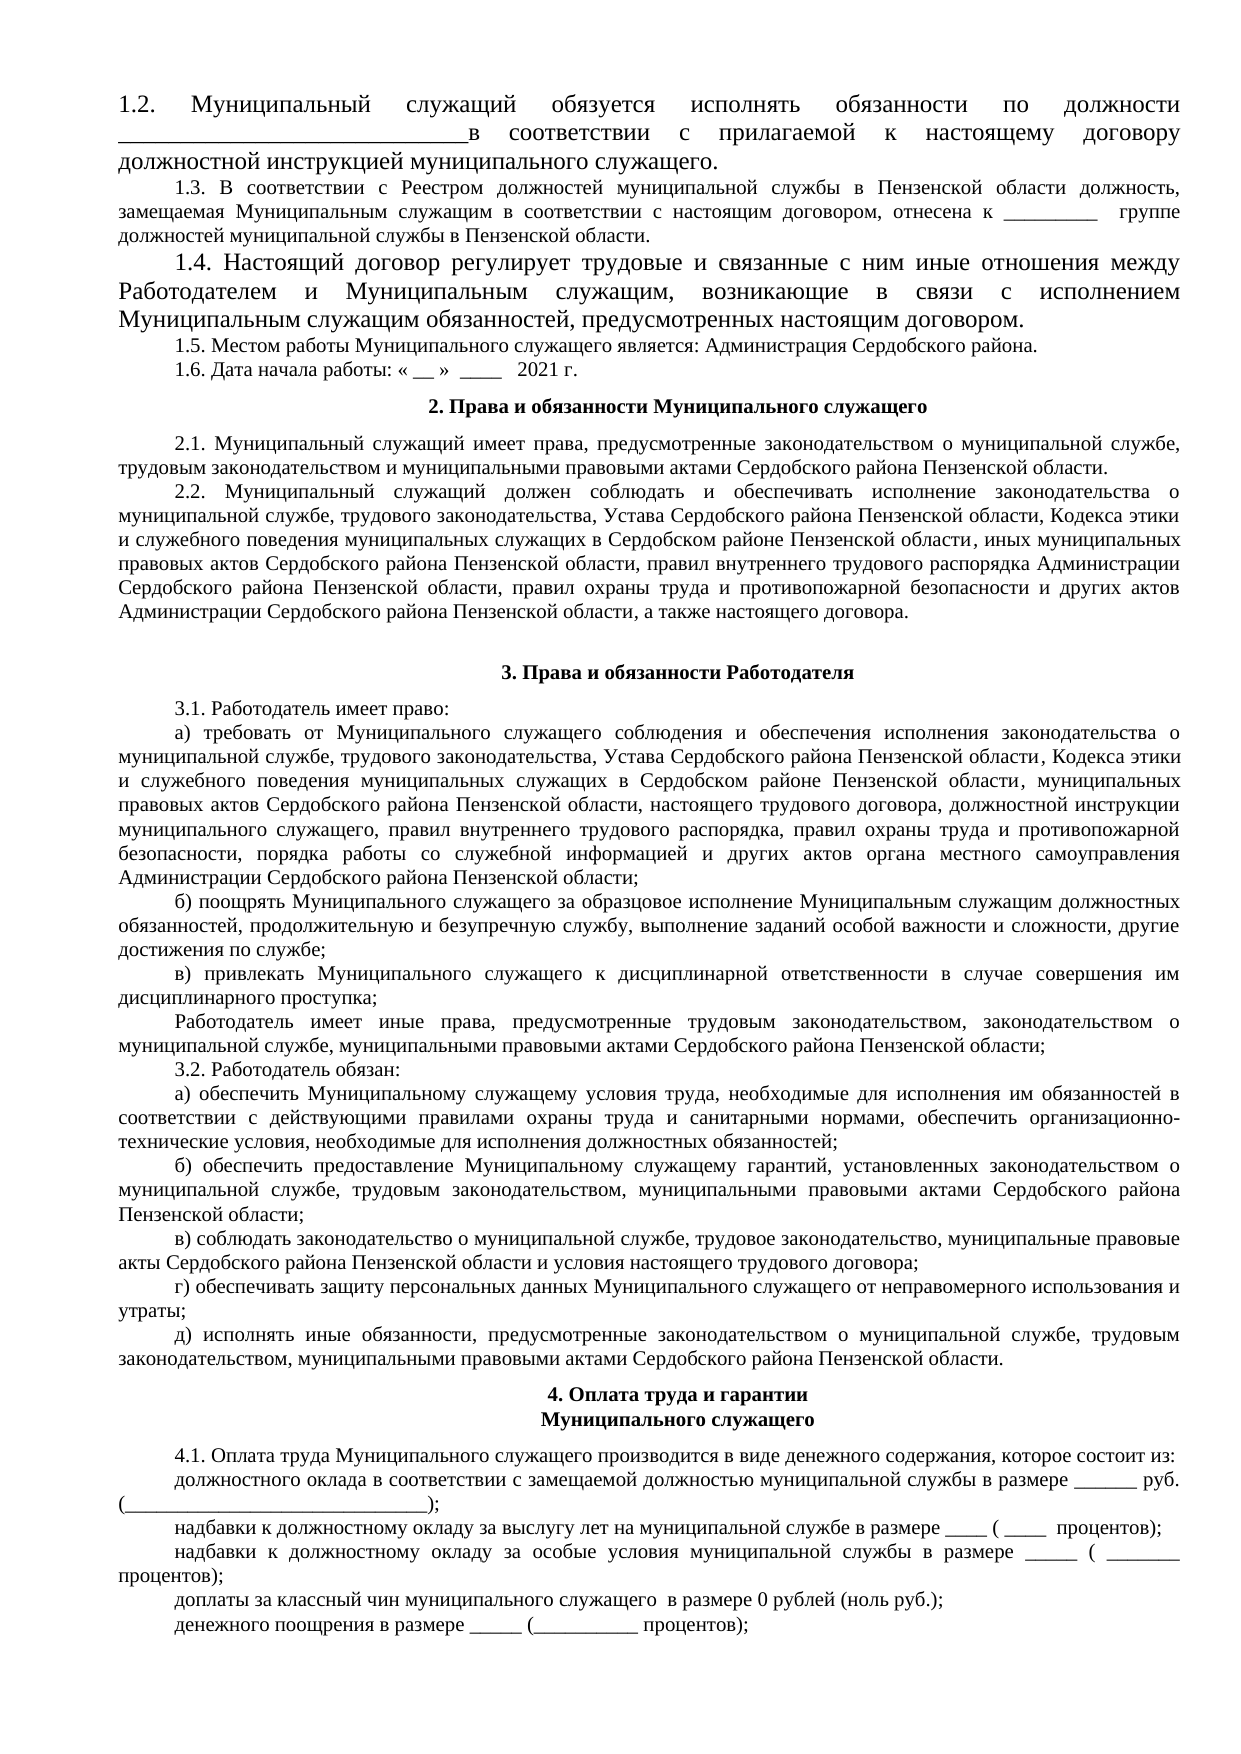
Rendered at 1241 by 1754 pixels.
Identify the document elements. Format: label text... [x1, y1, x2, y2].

text 3. Права и обязанности Работодателя [118, 659, 1181, 684]
text Муниципального служащего [118, 1406, 1181, 1431]
text 3.1. Работодатель имеет право: [118, 696, 1181, 720]
text 1.2. Муниципальный служащий обязуется исполнять обязанности по должности ____________________________в соответствии с прилагаемой к настоящему договору должностной инструкцией муниципального служащего. [118, 89, 1181, 175]
text доплаты за классный чин муниципального служащего в размере 0 рублей (ноль руб.); [118, 1587, 1181, 1611]
text б) поощрять Муниципального служащего за образцовое исполнение Муниципальным служащим должностных обязанностей, продолжительную и безупречную службу, выполнение заданий особой важности и сложности, другие достижения по службе; [118, 889, 1181, 961]
text 4.1. Оплата труда Муниципального служащего производится в виде денежного содержания, которое состоит из: [118, 1443, 1181, 1467]
text 2.2. Муниципальный служащий должен соблюдать и обеспечивать исполнение законодательства о муниципальной службе, трудового законодательства, Устава Сердобского района Пензенской области, Кодекса этики и служебного поведения муниципальных служащих в Сердобском районе Пензенской области, иных муниципальных правовых актов Сердобского района Пензенской области, правил внутреннего трудового распорядка Администрации Сердобского района Пензенской области, правил охраны труда и противопожарной безопасности и других актов Администрации Сердобского района Пензенской области, а также настоящего договора. [118, 479, 1181, 623]
text 3.2. Работодатель обязан: [118, 1057, 1181, 1081]
text 4. Оплата труда и гарантии [118, 1382, 1181, 1406]
text б) обеспечить предоставление Муниципальному служащему гарантий, установленных законодательством о муниципальной службе, трудовым законодательством, муниципальными правовыми актами Сердобского района Пензенской области; [118, 1153, 1181, 1226]
text д) исполнять иные обязанности, предусмотренные законодательством о муниципальной службе, трудовым законодательством, муниципальными правовыми актами Сердобского района Пензенской области. [118, 1322, 1181, 1370]
text Работодатель имеет иные права, предусмотренные трудовым законодательством, законодательством о муниципальной службе, муниципальными правовыми актами Сердобского района Пензенской области; [118, 1009, 1181, 1057]
text денежного поощрения в размере _____ (__________ процентов); [118, 1611, 1181, 1636]
text надбавки к должностному окладу за особые условия муниципальной службы в размере _____ ( _______ процентов); [118, 1539, 1181, 1587]
text 1.6. Дата начала работы: « __ » ____ 2021 г. [118, 357, 1181, 381]
text 2. Права и обязанности Муниципального служащего [118, 394, 1181, 418]
text а) обеспечить Муниципальному служащему условия труда, необходимые для исполнения им обязанностей в соответствии с действующими правилами охраны труда и санитарными нормами, обеспечить организационно-технические условия, необходимые для исполнения должностных обязанностей; [118, 1081, 1181, 1153]
text г) обеспечивать защиту персональных данных Муниципального служащего от неправомерного использования и утраты; [118, 1274, 1181, 1322]
text в) привлекать Муниципального служащего к дисциплинарной ответственности в случае совершения им дисциплинарного проступка; [118, 961, 1181, 1009]
text 1.4. Настоящий договор регулирует трудовые и связанные с ним иные отношения между Работодателем и Муниципальным служащим, возникающие в связи с исполнением Муниципальным служащим обязанностей, предусмотренных настоящим договором. [118, 247, 1181, 333]
text 2.1. Муниципальный служащий имеет права, предусмотренные законодательством о муниципальной службе, трудовым законодательством и муниципальными правовыми актами Сердобского района Пензенской области. [118, 431, 1181, 479]
text надбавки к должностному окладу за выслугу лет на муниципальной службе в размере ____ ( ____ процентов); [118, 1515, 1181, 1539]
text а) требовать от Муниципального служащего соблюдения и обеспечения исполнения законодательства о муниципальной службе, трудового законодательства, Устава Сердобского района Пензенской области, Кодекса этики и служебного поведения муниципальных служащих в Сердобском районе Пензенской области, муниципальных правовых актов Сердобского района Пензенской области, настоящего трудового договора, должностной инструкции муниципального служащего, правил внутреннего трудового распорядка, правил охраны труда и противопожарной безопасности, порядка работы со служебной информацией и других актов органа местного самоуправления Администрации Сердобского района Пензенской области; [118, 720, 1181, 889]
text должностного оклада в соответствии с замещаемой должностью муниципальной службы в размере ______ руб. (_____________________________); [118, 1467, 1181, 1515]
text в) соблюдать законодательство о муниципальной службе, трудовое законодательство, муниципальные правовые акты Сердобского района Пензенской области и условия настоящего трудового договора; [118, 1226, 1181, 1274]
text 1.3. В соответствии с Реестром должностей муниципальной службы в Пензенской области должность, замещаемая Муниципальным служащим в соответствии с настоящим договором, отнесена к _________ группе должностей муниципальной службы в Пензенской области. [118, 175, 1181, 247]
text 1.5. Местом работы Муниципального служащего является: Администрация Сердобского района. [118, 333, 1181, 357]
